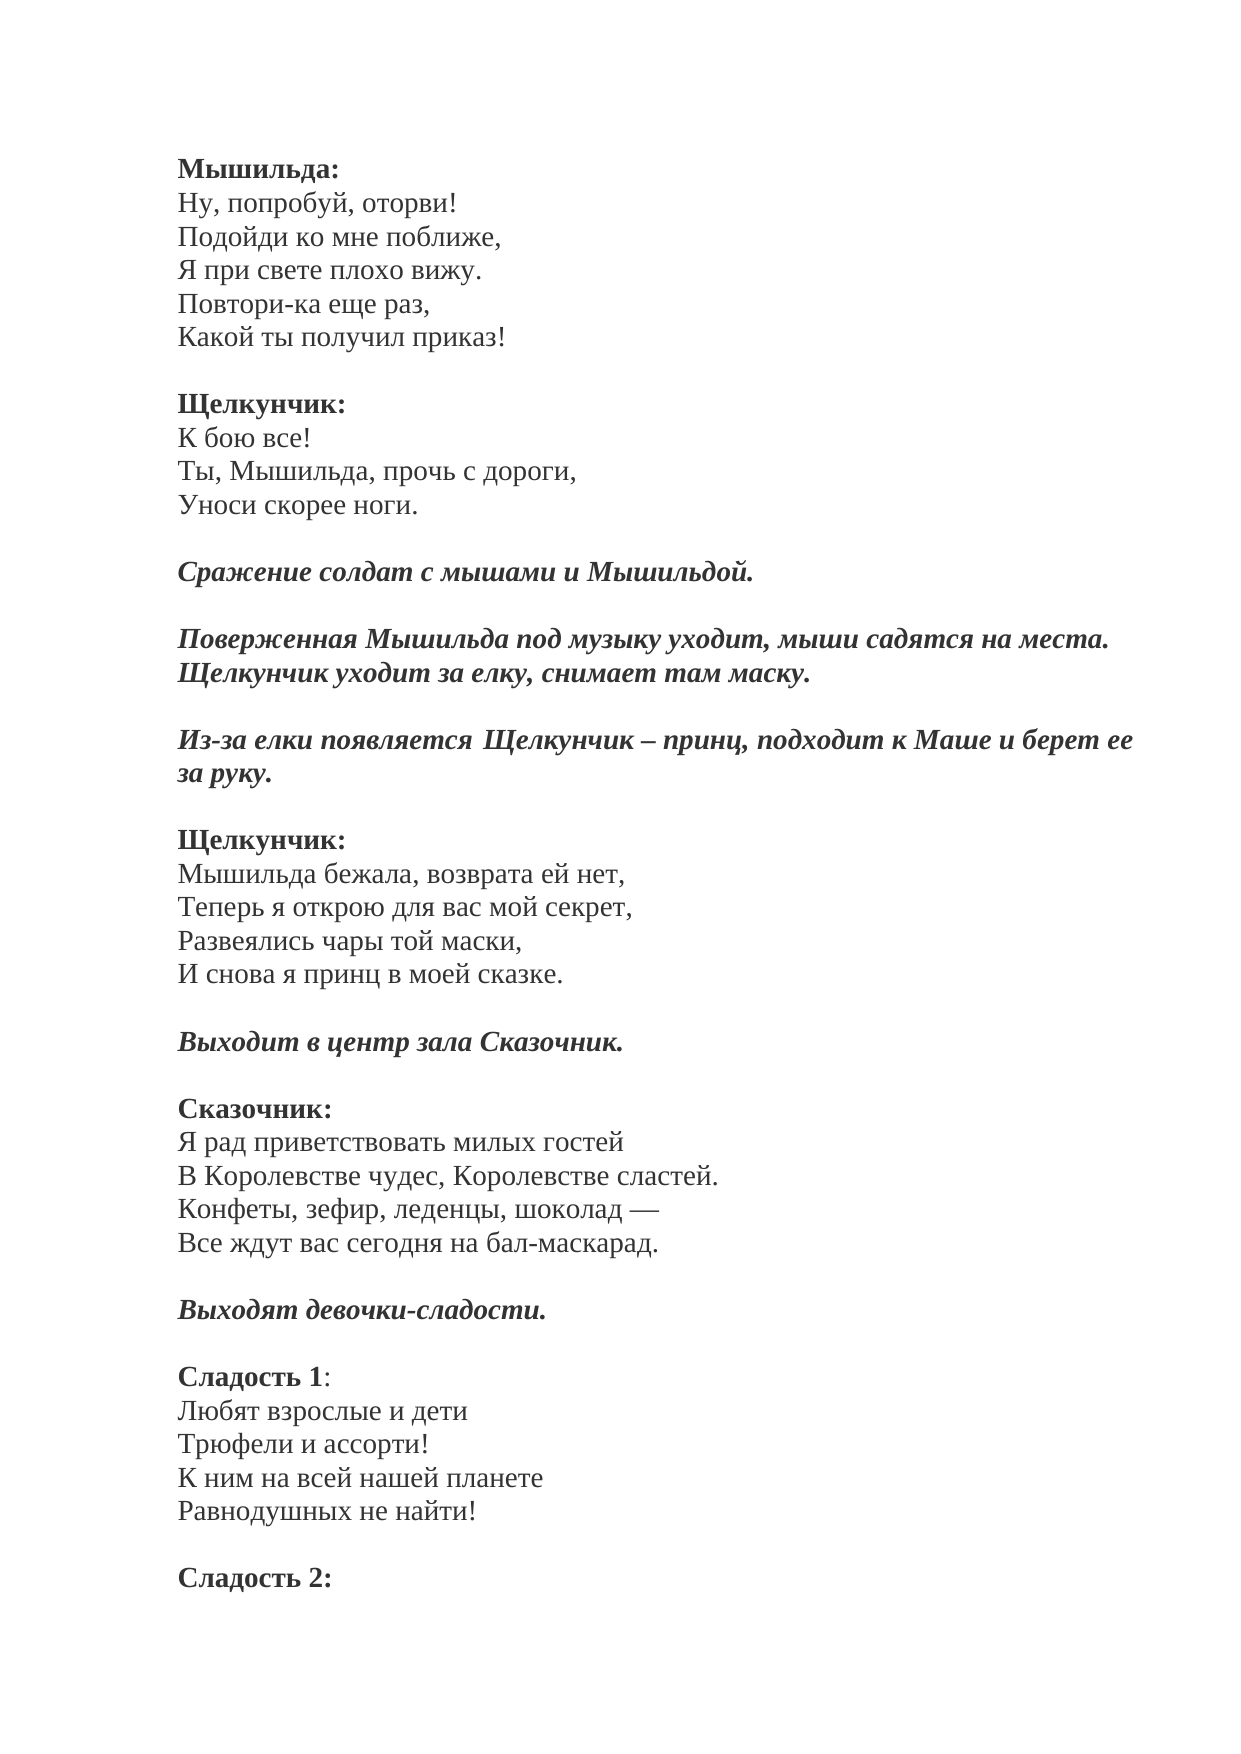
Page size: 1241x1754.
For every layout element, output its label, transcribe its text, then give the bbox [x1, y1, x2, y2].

text Мышильда: [177, 152, 1152, 185]
text Сладость 1: [177, 1359, 1152, 1393]
text Ну, попробуй, оторви! [177, 185, 1152, 219]
text Ты, Мышильда, прочь с дороги, [177, 453, 1152, 487]
text Любят взрослые и дети Трюфели и ассорти! К ним на всей нашей планете Равнодушных не найти! [177, 1393, 1152, 1527]
text Щелкунчик: [177, 386, 1152, 420]
text Я рад приветствовать милых гостей [177, 1124, 1152, 1158]
text Из-за елки появляется Щелкунчик – принц, подходит к Маше и берет ее за руку. [177, 722, 1152, 789]
text Мышильда бежала, возврата ей нет, [177, 856, 1152, 889]
text Выходит в центр зала Сказочник. [177, 1024, 1152, 1057]
text Какой ты получил приказ! [177, 319, 1152, 353]
text Щелкунчик: [177, 822, 1152, 856]
text Уноси скорее ноги. [177, 487, 1152, 521]
text Сказочник: [177, 1091, 1152, 1124]
text Подойди ко мне поближе, [177, 219, 1152, 252]
text Поверженная Мышильда под музыку уходит, мыши садятся на места. [177, 621, 1152, 655]
text К бою все! [177, 420, 1152, 453]
text Выходят девочки-сладости. [177, 1292, 1152, 1326]
text Конфеты, зефир, леденцы, шоколад — [177, 1191, 1152, 1225]
text Сладость 2: [177, 1560, 1152, 1594]
text Все ждут вас сегодня на бал-маскарад. [177, 1225, 1152, 1258]
text Повтори-ка еще раз, [177, 286, 1152, 319]
text И снова я принц в моей сказке. [177, 957, 1152, 990]
text В Королевстве чудес, Королевстве сластей. [177, 1158, 1152, 1191]
text Развеялись чары той маски, [177, 923, 1152, 957]
text Сражение солдат с мышами и Мышильдой. [177, 554, 1152, 588]
text Я при свете плохо вижу. [177, 252, 1152, 286]
text Щелкунчик уходит за елку, снимает там маску. [177, 655, 1152, 688]
text Теперь я открою для вас мой секрет, [177, 889, 1152, 923]
